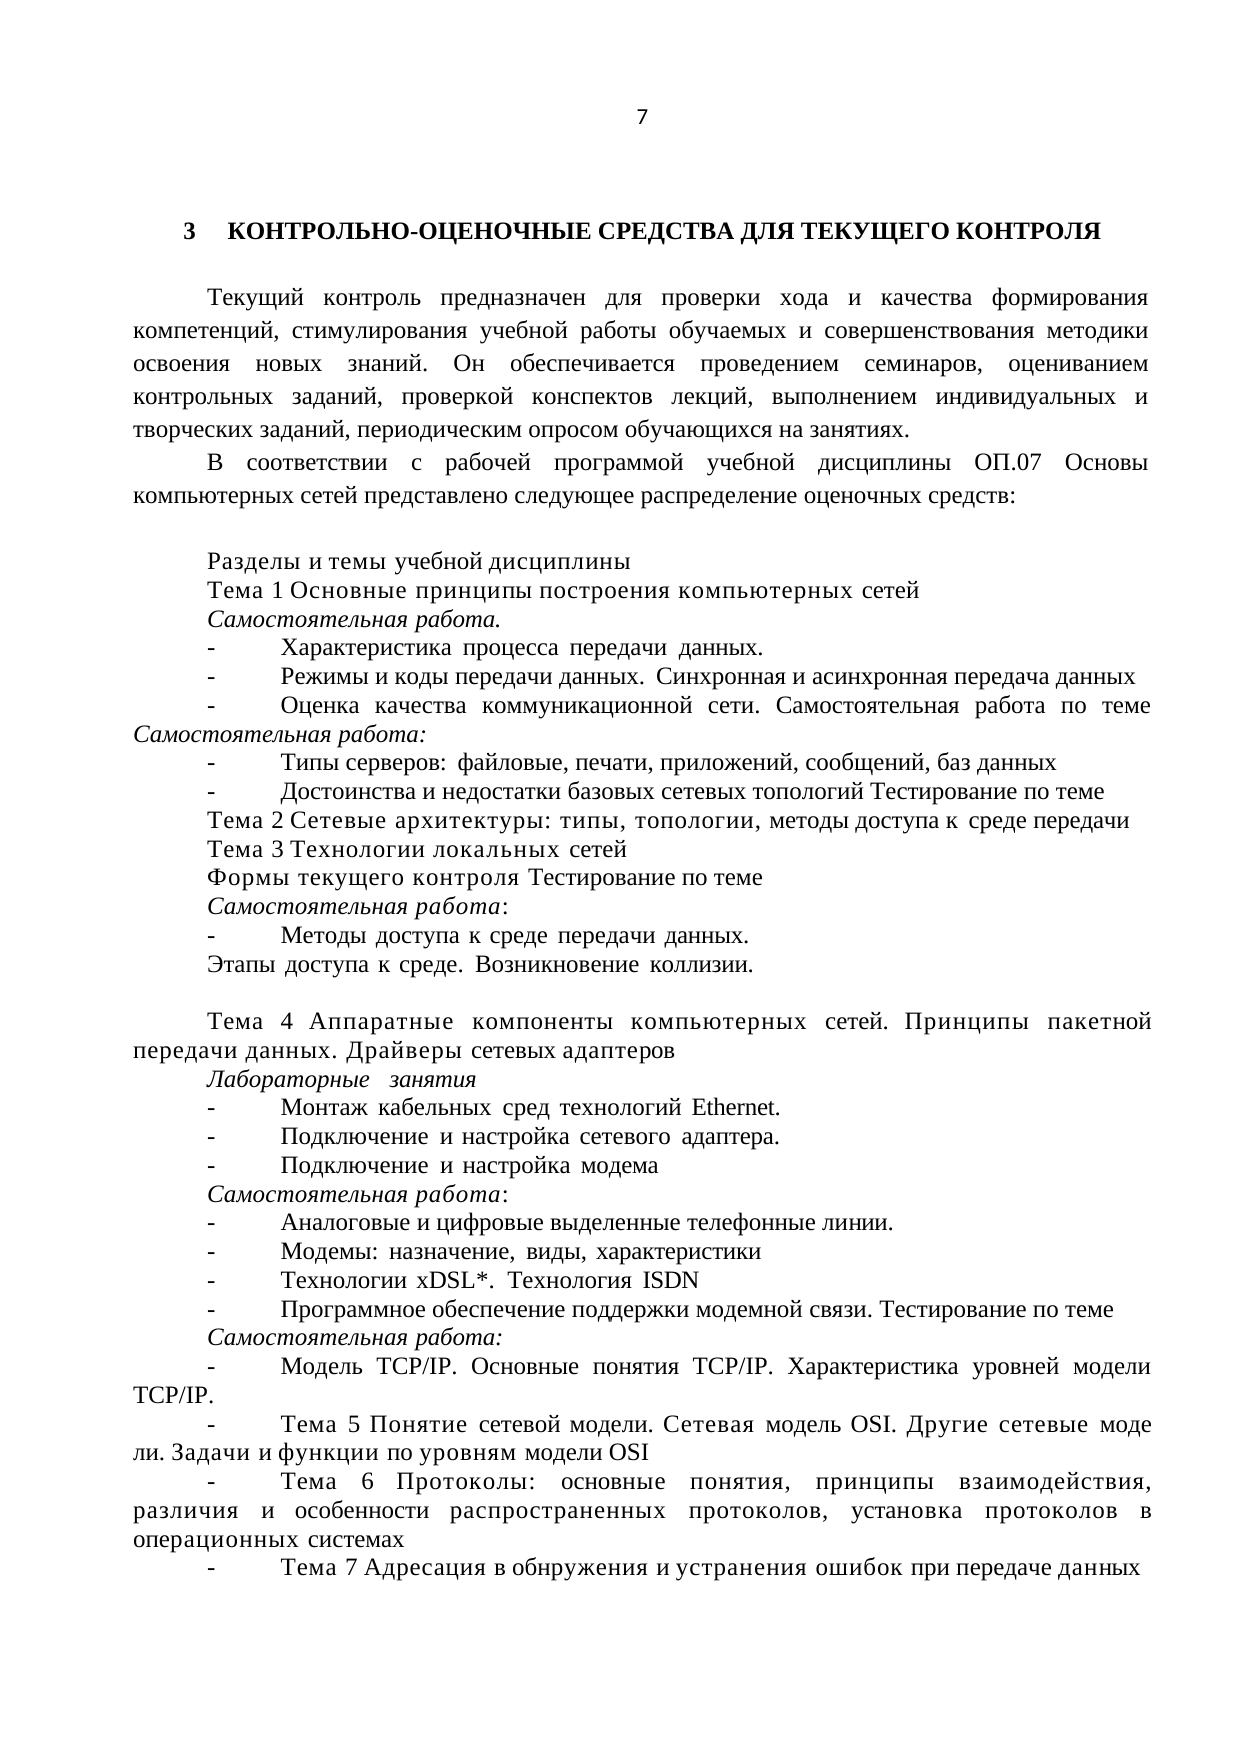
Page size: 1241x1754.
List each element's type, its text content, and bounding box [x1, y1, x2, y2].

list Тема 6 Протоколы: основ­ные понятия, принципы взаимодействия, различия и особенности распространенных протоколов, установка протоколов в операционных системах [133, 1466, 1152, 1552]
list Достоинства и недостатки базовых сетевых топологий Тестирование по теме [133, 776, 1152, 805]
list Программное обеспечение поддержки модемной связи. Тестирование по теме [133, 1294, 1152, 1322]
text Разделы и темы учебной дисциплины [133, 546, 1152, 575]
text Самостоятельная работа. [133, 604, 1152, 632]
text Тема 3 Технологии локальных сетей [133, 834, 1152, 862]
text Самостоятельная работа: [133, 1322, 1152, 1351]
list Модель TCP/IP. Основные понятия TCP/IP. Характеристика уровней модели TCP/IP. [133, 1351, 1152, 1409]
list Монтаж кабельных сред технологий Ethernet. [133, 1092, 1152, 1121]
list Оценка качества коммуникационной сети. Самостоятельная работа по теме Самостоятельная работа: [133, 690, 1152, 747]
list Аналоговые и цифровые выделенные телефонные линии. [133, 1207, 1152, 1236]
list Характеристика процесса передачи данных. [133, 632, 1152, 661]
list Подключение и настройка сетевого адаптера. [133, 1121, 1152, 1150]
text Тема 4 Аппаратные компоненты компьютерных сетей. Принципы пакетной передачи данных. Драйверы сетевых адаптеров [133, 1006, 1152, 1064]
text Тема 1 Основные принципы построения компьютерных сетей [133, 575, 1152, 604]
list Типы серверов: файловые, печати, приложений, сообщений, баз данных [133, 747, 1152, 776]
list Тема 5 Понятие сетевой модели. Cетевая модель OSI. Другие сетевые моде­ ли. Задачи и функции по уровням модели OSI [133, 1409, 1152, 1466]
list Технологии xDSL*. Технология ISDN [133, 1265, 1152, 1294]
list Подключение и настройка модема [133, 1150, 1152, 1179]
text Самостоятельная работа: [133, 891, 1152, 920]
list КОНТРОЛЬНО-ОЦЕНОЧНЫЕ СРЕДСТВА ДЛЯ ТЕКУЩЕГО КОНТРОЛЯ [133, 216, 1152, 245]
list Методы доступа к среде передачи данных. [133, 920, 1152, 949]
text Формы текущего контроля Тестирование по теме [133, 862, 1152, 891]
list Тема 7 Адресация в обнружения и устранения ошибок при передаче данных [133, 1552, 1152, 1581]
list Модемы: назначение, виды, характеристики [133, 1236, 1152, 1265]
text Тема 2 Сетевые архитектуры: типы, топологии, методы доступа к среде передачи [133, 805, 1152, 834]
text Самостоятельная работа: [133, 1179, 1152, 1207]
text Текущий контроль предназначен для проверки хода и качества формирования компетенций, стимулирования учебной работы обучаемых и совершенствования методики освоения новых знаний. Он обеспечивается проведением семинаров, оцениванием контрольных заданий, проверкой конспектов лекций, выполнением индивидуальных и творческих заданий, периодическим опросом обучающихся на занятиях. [133, 282, 1149, 443]
text Лабораторные занятия [133, 1064, 1152, 1092]
list Режимы и коды передачи данных. Синхронная и асинхронная передача данных [133, 661, 1152, 690]
text В соответствии с рабочей программой учебной дисциплины ОП.07 Основы компьютерных сетей представлено следующее распределение оценочных средств: [133, 447, 1149, 509]
text Этапы доступа к среде. Возникновение коллизии. [133, 949, 1152, 977]
